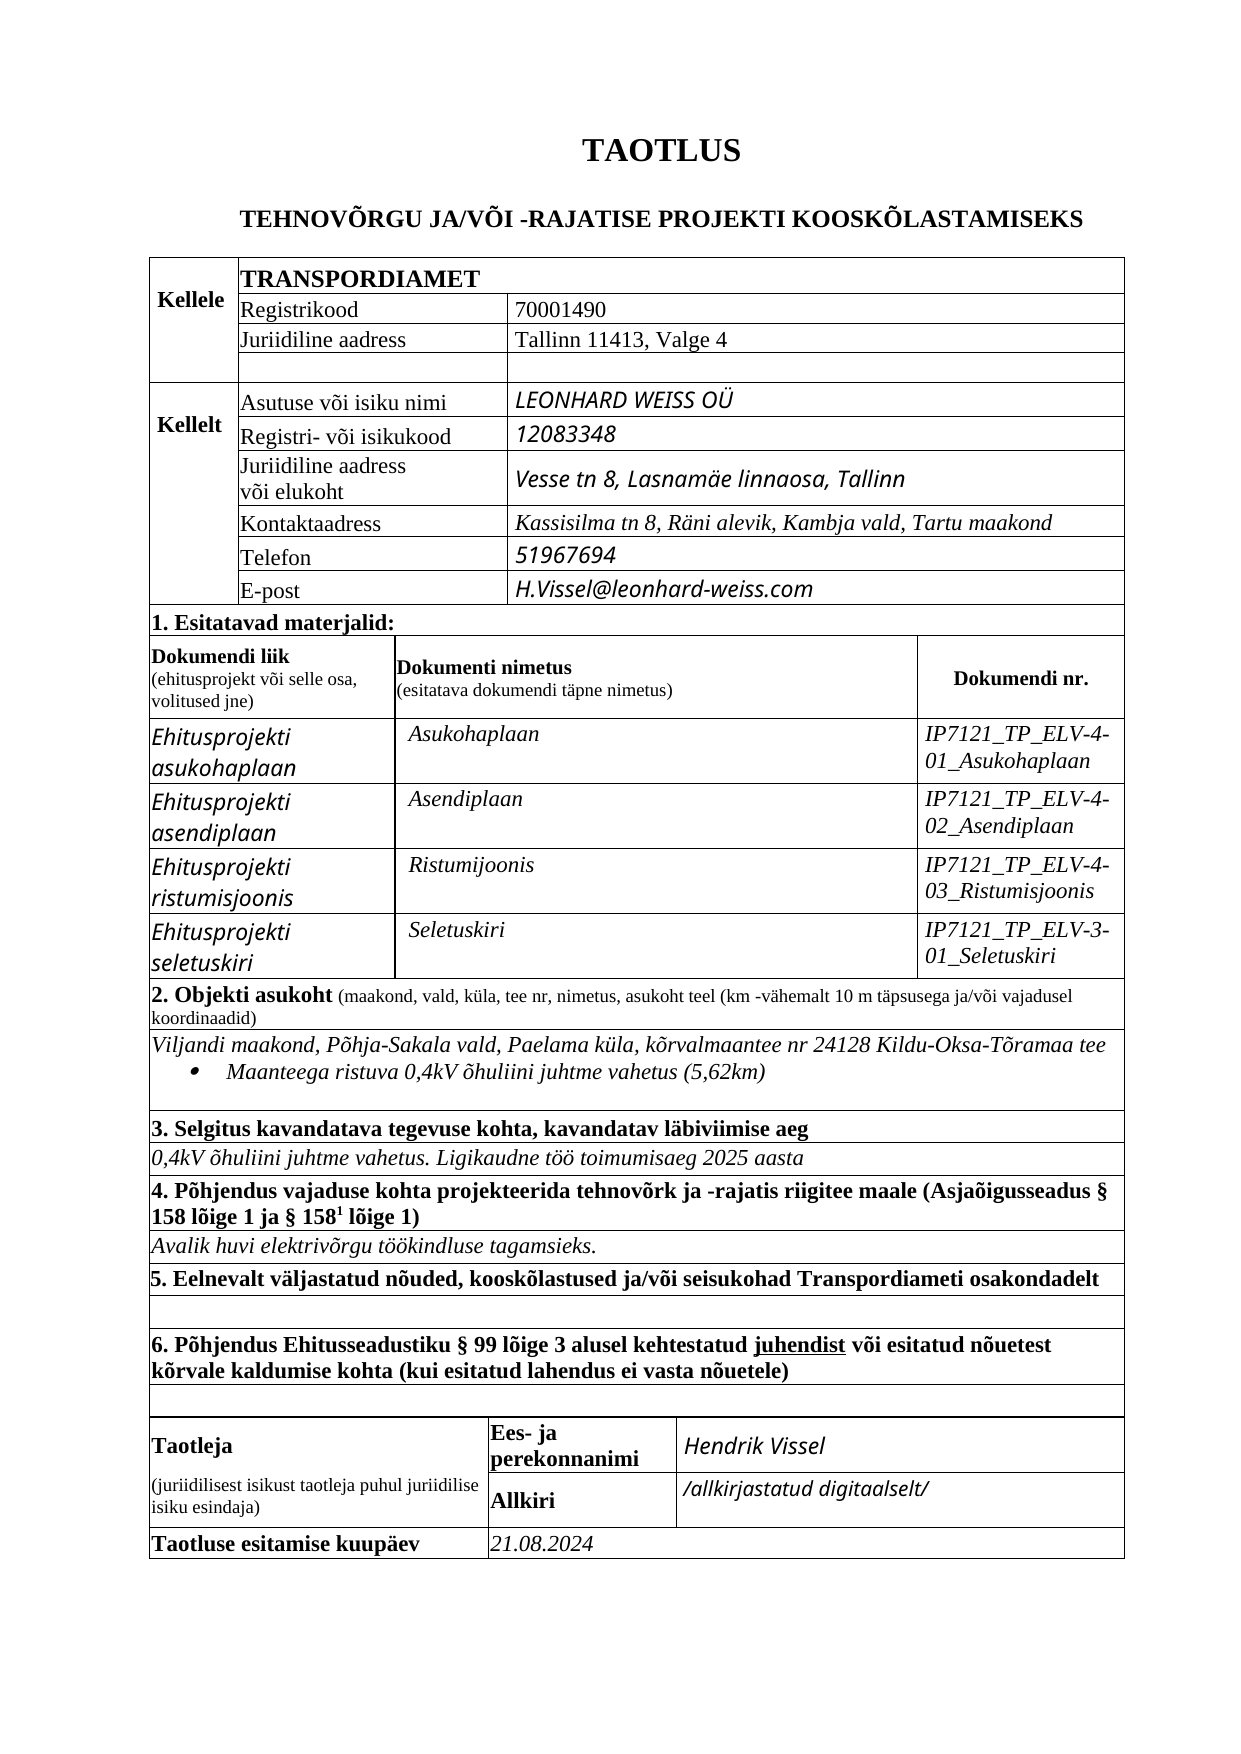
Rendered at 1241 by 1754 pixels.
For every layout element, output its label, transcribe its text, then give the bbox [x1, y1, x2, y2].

table_cell Asutuse või isiku nimi [239, 383, 507, 416]
text TAOTLUS [177, 130, 1146, 168]
table_header Kellele [150, 258, 238, 382]
table_cell Allkiri [489, 1473, 676, 1527]
table_header TRANSPORDIAMET [239, 258, 1124, 293]
table_cell Ees- ja perekonnanimi [489, 1418, 676, 1472]
table_cell 12083348 [508, 417, 1124, 449]
table_cell Kontaktaadress [239, 506, 507, 536]
table_cell Ehitusprojekti seletuskiri [150, 914, 394, 978]
table_cell 6. Põhjendus Ehitusseadustiku § 99 lõige 3 alusel kehtestatud juhendist või esitatud nõuetest kõrvale kaldumise kohta (kui esitatud lahendus ei vasta nõuetele) [150, 1329, 1124, 1383]
table_cell LEONHARD WEISS OÜ [508, 383, 1124, 416]
table_cell E-post [239, 571, 507, 604]
text TEHNOVÕRGU JA/VÕI -RAJATISE PROJEKTI KOOSKÕLASTAMISEKS [177, 204, 1146, 233]
table_cell Registri- või isikukood [239, 417, 507, 449]
table_cell Kellelt [150, 383, 238, 604]
table_cell 51967694 [508, 537, 1124, 570]
table_cell [239, 353, 507, 382]
table_cell 2. Objekti asukoht (maakond, vald, küla, tee nr, nimetus, asukoht teel (km -vähemalt 10 m täpsusega ja/või vajadusel koordinaadid) [150, 979, 1124, 1029]
table_cell IP7121_TP_ELV-4-02_Asendiplaan [918, 784, 1124, 848]
table_cell Juriidiline aadress [239, 324, 507, 352]
table_cell 5. Eelnevalt väljastatud nõuded, kooskõlastused ja/või seisukohad Transpordiameti osakondadelt [150, 1264, 1124, 1295]
table_cell Viljandi maakond, Põhja-Sakala vald, Paelama küla, kõrvalmaantee nr 24128 Kildu-Oksa-Tõramaa tee Maanteega ristuva 0,4kV õhuliini juhtme vahetus (5,62km) [150, 1030, 1124, 1110]
table_cell Telefon [239, 537, 507, 570]
table_cell Juriidiline aadress või elukoht [239, 451, 507, 505]
table_cell Dokumendi nr. [918, 636, 1124, 718]
table_cell Avalik huvi elektrivõrgu töökindluse tagamsieks. [150, 1231, 1124, 1263]
table_cell 70001490 [508, 294, 1124, 322]
table_cell /allkirjastatud digitaalselt/ [677, 1473, 1124, 1527]
table_cell Kassisilma tn 8, Räni alevik, Kambja vald, Tartu maakond [508, 506, 1124, 536]
table_cell Seletuskiri [396, 914, 917, 978]
table_cell IP7121_TP_ELV-4-01_Asukohaplaan [918, 719, 1124, 783]
table_cell Dokumendi liik (ehitusprojekt või selle osa, volitused jne) [150, 636, 394, 718]
table_cell Asendiplaan [396, 784, 917, 848]
table_cell IP7121_TP_ELV-3-01_Seletuskiri [918, 914, 1124, 978]
table_cell [150, 1296, 1124, 1328]
table_cell H.Vissel@leonhard-weiss.com [508, 571, 1124, 604]
table_cell 1. Esitatavad materjalid: [150, 605, 1124, 635]
table_cell 4. Põhjendus vajaduse kohta projekteerida tehnovõrk ja -rajatis riigitee maale (Asjaõigusseadus § 158 lõige 1 ja § 1581 lõige 1) [150, 1176, 1124, 1230]
table_cell [508, 353, 1124, 382]
table_cell Hendrik Vissel [677, 1418, 1124, 1472]
table_cell Taotleja [150, 1418, 488, 1472]
table_cell 3. Selgitus kavandatava tegevuse kohta, kavandatav läbiviimise aeg [150, 1111, 1124, 1142]
table_cell Registrikood [239, 294, 507, 322]
table_cell Vesse tn 8, Lasnamäe linnaosa, Tallinn [508, 451, 1124, 505]
table_cell IP7121_TP_ELV-4-03_Ristumisjoonis [918, 849, 1124, 913]
table_cell [150, 1385, 1124, 1416]
table_cell 0,4kV õhuliini juhtme vahetus. Ligikaudne töö toimumisaeg 2025 aasta [150, 1143, 1124, 1174]
table_cell 21.08.2024 [489, 1528, 1124, 1558]
table_cell (juriidilisest isikust taotleja puhul juriidilise isiku esindaja) [150, 1472, 488, 1527]
table_cell Ristumijoonis [396, 849, 917, 913]
table_cell Ehitusprojekti ristumisjoonis [150, 849, 394, 913]
table_cell Ehitusprojekti asukohaplaan [150, 719, 394, 783]
table_cell Dokumenti nimetus (esitatava dokumendi täpne nimetus) [396, 636, 917, 718]
table_cell Taotluse esitamise kuupäev [150, 1528, 488, 1558]
table_cell Tallinn 11413, Valge 4 [508, 324, 1124, 352]
table_cell Ehitusprojekti asendiplaan [150, 784, 394, 848]
table_cell Asukohaplaan [396, 719, 917, 783]
